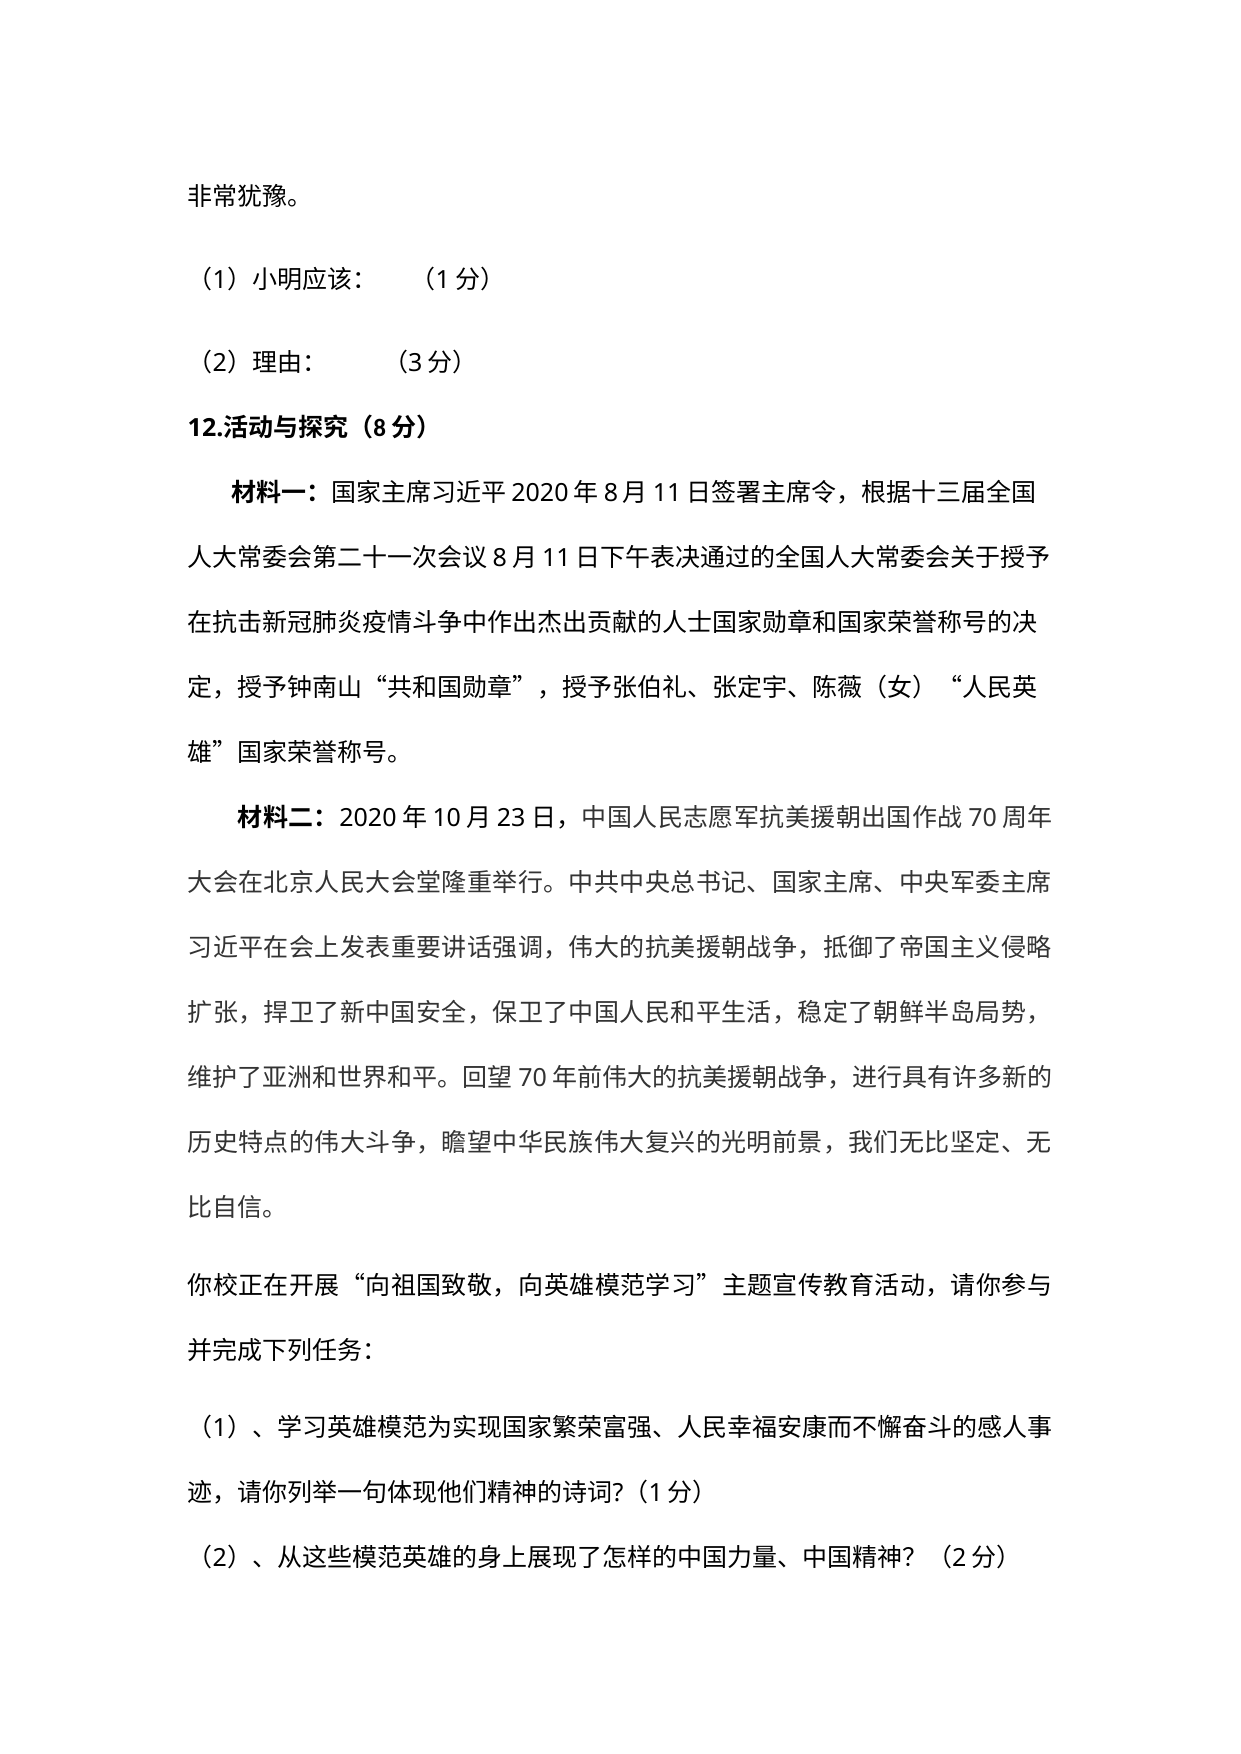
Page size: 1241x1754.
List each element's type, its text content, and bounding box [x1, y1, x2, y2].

list 、学习英雄模范为实现国家繁荣富强、人民幸福安康而不懈奋斗的感人事迹，请你列举一句体现他们精神的诗词?（1分） [187, 1393, 1053, 1523]
text 材料一：国家主席习近平2020年8月11日签署主席令，根据十三届全国人大常委会第二十一次会议8月11日下午表决通过的全国人大常委会关于授予在抗击新冠肺炎疫情斗争中作出杰出贡献的人士国家勋章和国家荣誉称号的决定，授予钟南山“共和国勋章”，授予张伯礼、张定宇、陈薇（女）“人民英雄”国家荣誉称号。 [187, 458, 1053, 783]
list （2）理由： （3分） [187, 328, 1053, 393]
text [187, 162, 1053, 227]
text （1）小明应该： （1分） [187, 245, 1053, 310]
text 12.活动与探究（8分） [187, 393, 1053, 458]
list （2）、从这些模范英雄的身上展现了怎样的中国力量、中国精神？（2分） [187, 1523, 1053, 1588]
text 材料二：2020年10月23日，中国人民志愿军抗美援朝出国作战70周年大会在北京人民大会堂隆重举行。中共中央总书记、国家主席、中央军委主席习近平在会上发表重要讲话强调，伟大的抗美援朝战争，抵御了帝国主义侵略扩张，捍卫了新中国安全，保卫了中国人民和平生活，稳定了朝鲜半岛局势，维护了亚洲和世界和平。回望70年前伟大的抗美援朝战争，进行具有许多新的历史特点的伟大斗争，瞻望中华民族伟大复兴的光明前景，我们无比坚定、无比自信。 [187, 783, 1053, 1238]
text 你校正在开展“向祖国致敬，向英雄模范学习”主题宣传教育活动，请你参与并完成下列任务： [187, 1251, 1053, 1381]
